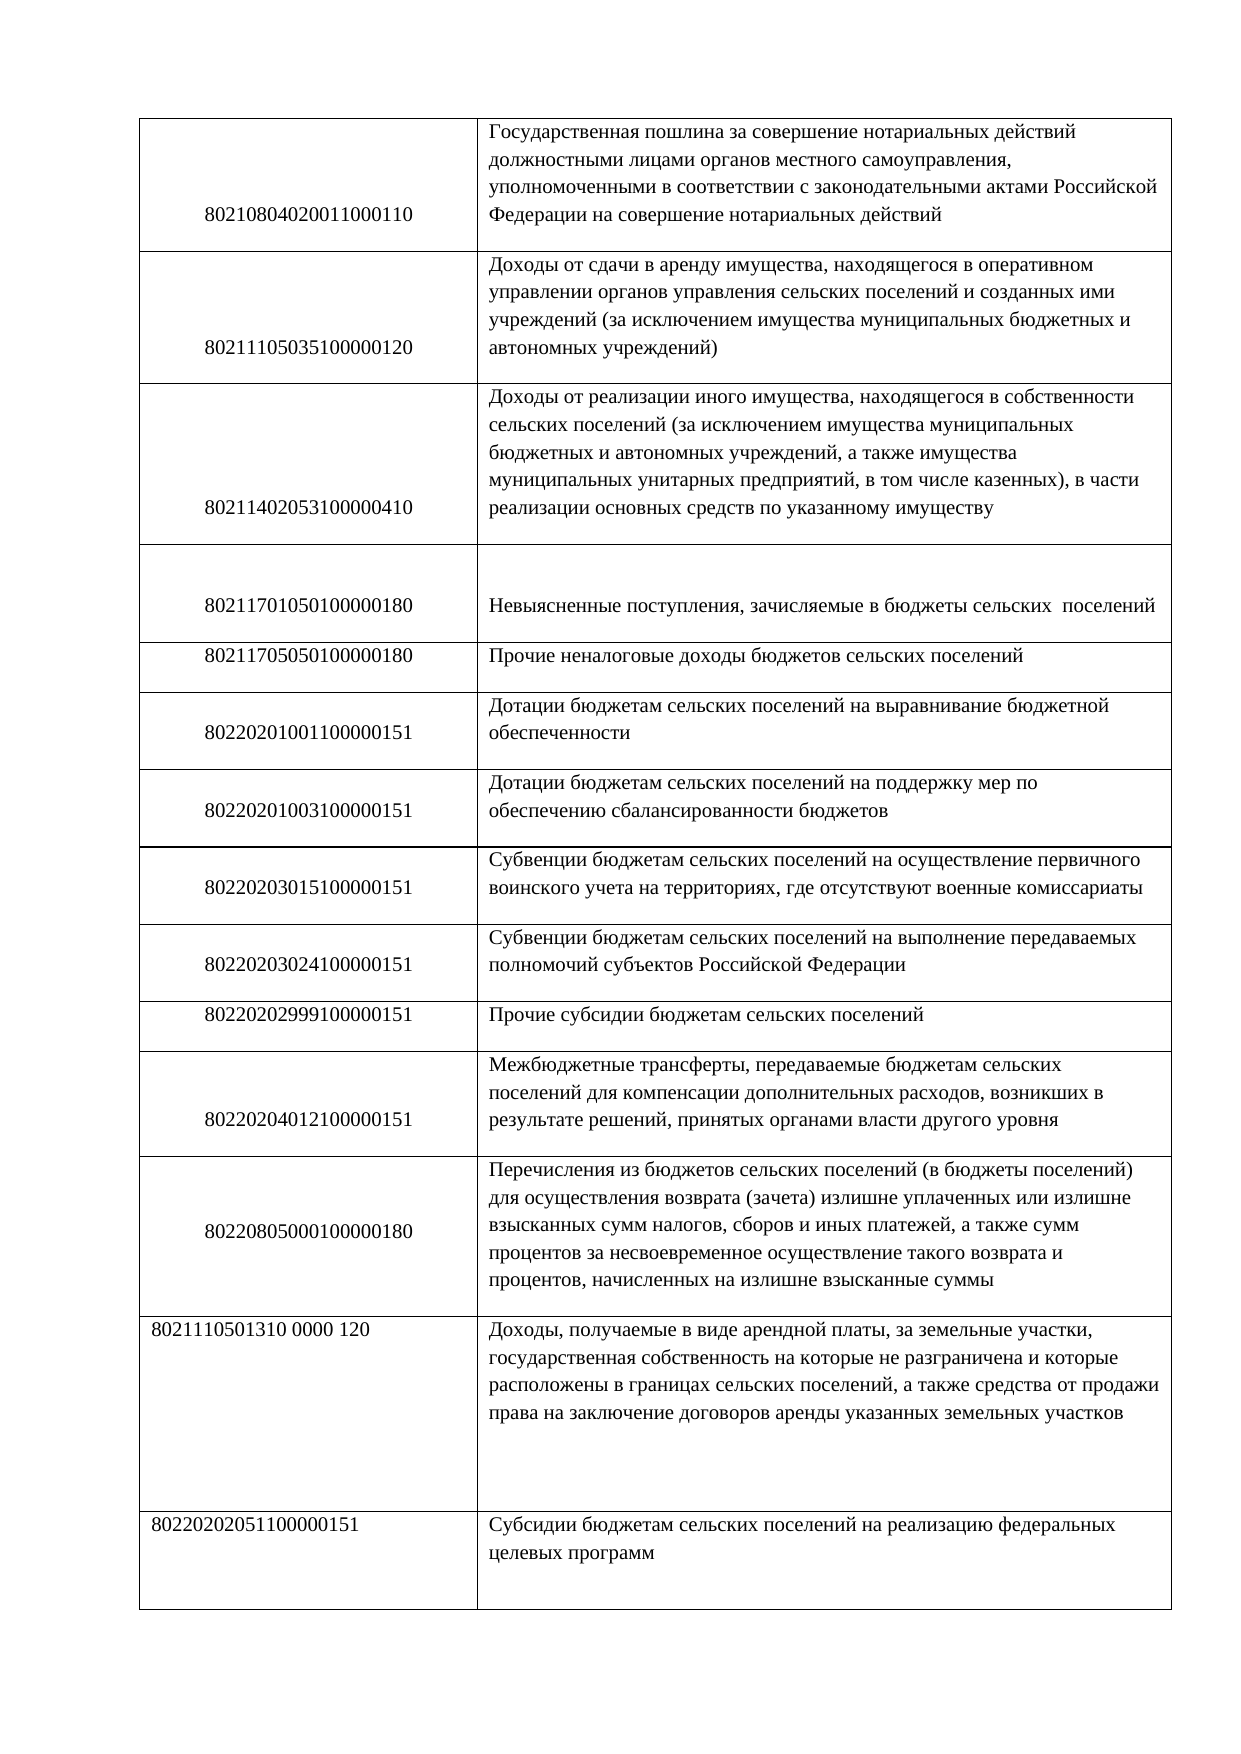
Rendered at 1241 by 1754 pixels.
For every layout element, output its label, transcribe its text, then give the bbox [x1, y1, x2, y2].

table_cell Дотации бюджетам сельских поселений на выравнивание бюджетной обеспеченности [478, 693, 1171, 769]
table_cell Прочие субсидии бюджетам сельских поселений [478, 1002, 1171, 1051]
table_cell Межбюджетные трансферты, передаваемые бюджетам сельских поселений для компенсации дополнительных расходов, возникших в результате решений, принятых органами власти другого уровня [478, 1052, 1171, 1156]
table_cell 80220805000100000180 [140, 1157, 477, 1316]
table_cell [478, 119, 1171, 251]
table_cell 80220201003100000151 [140, 770, 477, 846]
table_cell 80220202999100000151 [140, 1002, 477, 1051]
table_cell 80211701050100000180 [140, 545, 477, 642]
table_cell 80220203015100000151 [140, 848, 477, 924]
table_cell Субсидии бюджетам сельских поселений на реализацию федеральных целевых программ [478, 1512, 1171, 1609]
table_cell 80211105035100000120 [140, 252, 477, 383]
table_cell 80220203024100000151 [140, 925, 477, 1001]
table_cell Субвенции бюджетам сельских поселений на выполнение передаваемых полномочий субъектов Российской Федерации [478, 925, 1171, 1001]
table_cell Доходы, получаемые в виде арендной платы, за земельные участки, государственная собственность на которые не разграничена и которые расположены в границах сельских поселений, а также средства от продажи права на заключение договоров аренды указанных земельных участков [478, 1317, 1171, 1511]
table_cell Перечисления из бюджетов сельских поселений (в бюджеты поселений) для осуществления возврата (зачета) излишне уплаченных или излишне взысканных сумм налогов, сборов и иных платежей, а также сумм процентов за несвоевременное осуществление такого возврата и процентов, начисленных на излишне взысканные суммы [478, 1157, 1171, 1316]
table_cell Доходы от сдачи в аренду имущества, находящегося в оперативном управлении органов управления сельских поселений и созданных ими учреждений (за исключением имущества муниципальных бюджетных и автономных учреждений) [478, 252, 1171, 383]
table_cell Субвенции бюджетам сельских поселений на осуществление первичного воинского учета на территориях, где отсутствуют военные комиссариаты [478, 848, 1171, 924]
table_cell 80220202051100000151 [140, 1512, 477, 1609]
table_cell 80211402053100000410 [140, 384, 477, 543]
table_cell Дотации бюджетам сельских поселений на поддержку мер по обеспечению сбалансированности бюджетов [478, 770, 1171, 846]
table_cell 80220204012100000151 [140, 1052, 477, 1156]
table_cell Доходы от реализации иного имущества, находящегося в собственности сельских поселений (за исключением имущества муниципальных бюджетных и автономных учреждений, а также имущества муниципальных унитарных предприятий, в том числе казенных), в части реализации основных средств по указанному имуществу [478, 384, 1171, 543]
table_cell 8021110501310 0000 120 [140, 1317, 477, 1511]
table_cell Невыясненные поступления, зачисляемые в бюджеты сельских поселений [478, 545, 1171, 642]
table_cell 80220201001100000151 [140, 693, 477, 769]
table_cell 80210804020011000110 [140, 119, 477, 251]
table_cell 80211705050100000180 [140, 643, 477, 692]
table_cell Прочие неналоговые доходы бюджетов сельских поселений [478, 643, 1171, 692]
